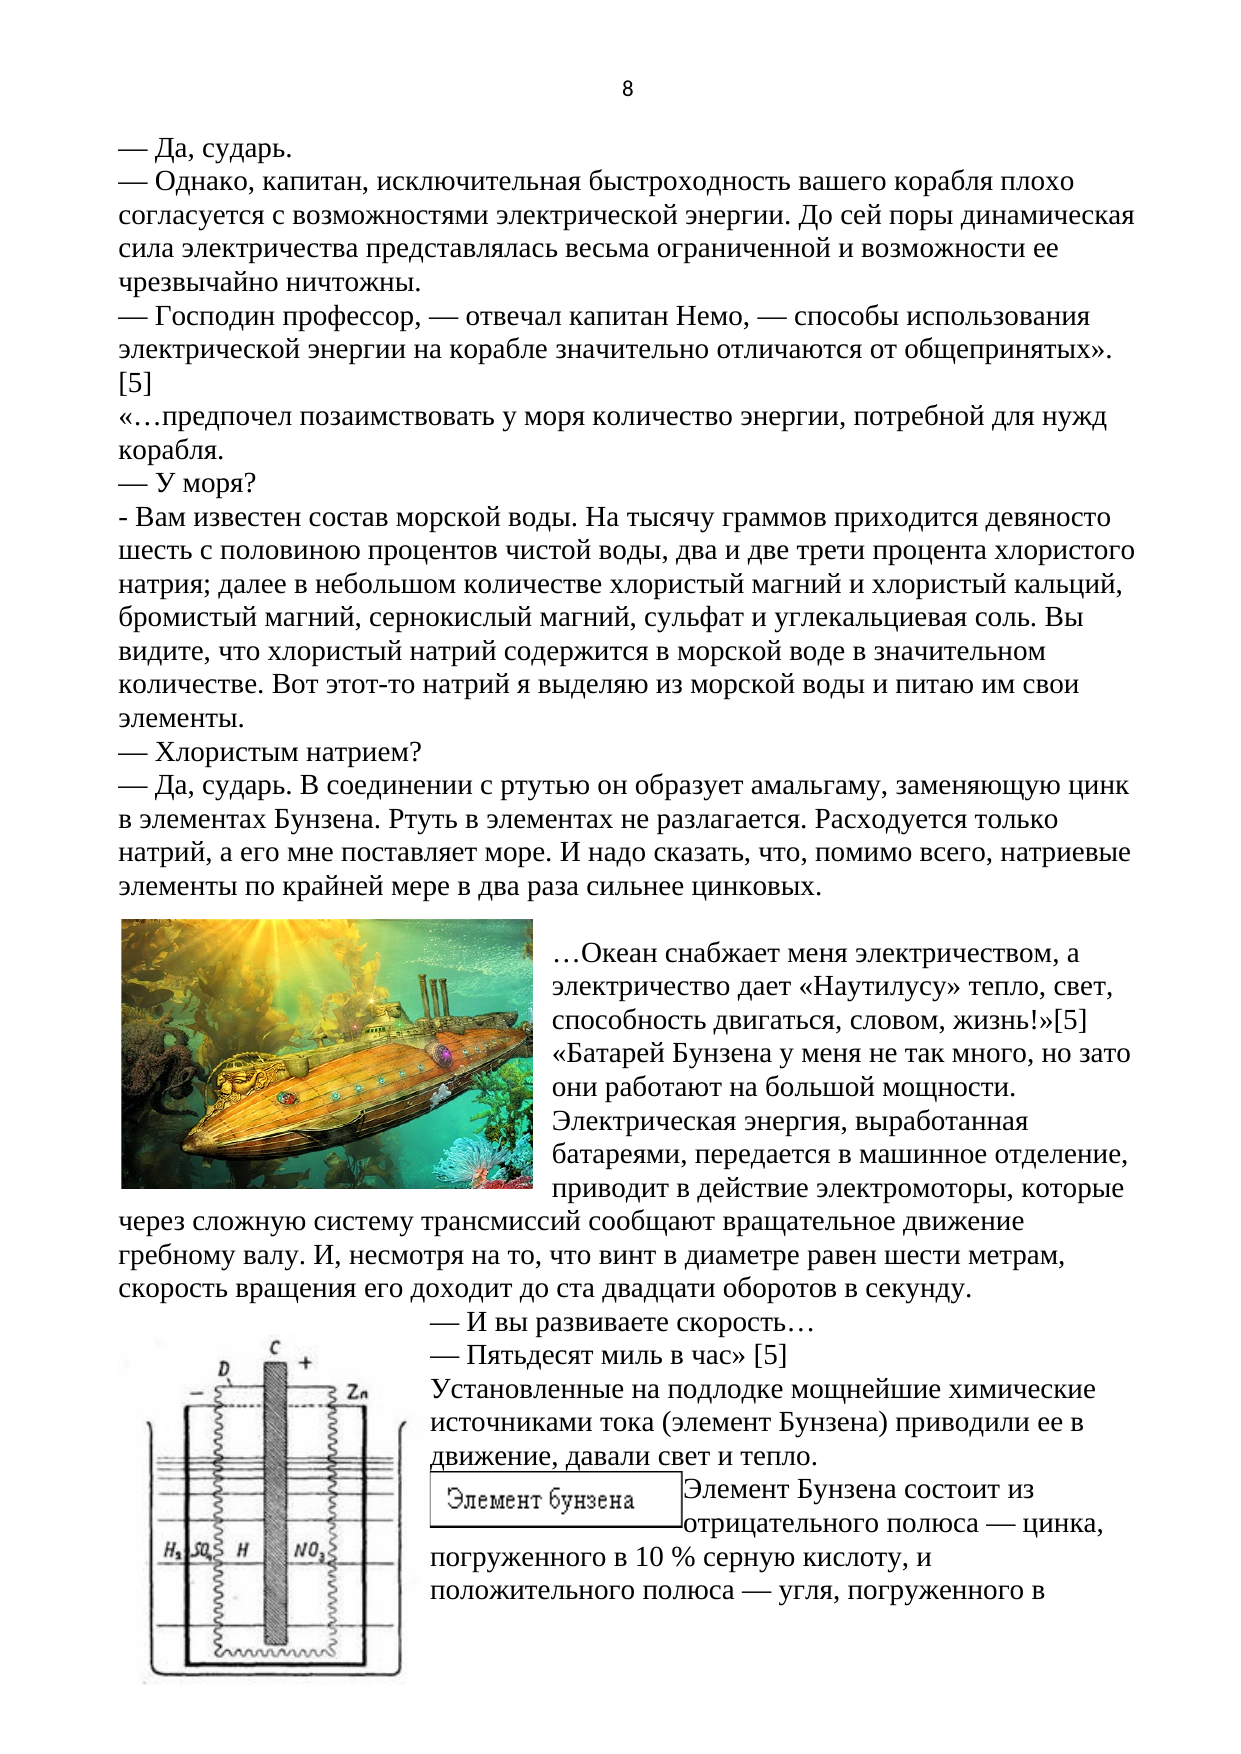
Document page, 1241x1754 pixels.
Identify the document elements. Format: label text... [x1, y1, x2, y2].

text — Хлористым натрием? [118, 734, 1137, 767]
picture [118, 1334, 683, 1686]
text — У моря? [118, 465, 1137, 499]
text — И вы развиваете скорость… [118, 1304, 1137, 1337]
text — Да, сударь. В соединении с ртутью он образует амальгаму, заменяющую цинк в элементах Бунзена. Ртуть в элементах не разлагается. Расходуется только натрий, а его мне поставляет море. И надо сказать, что, помимо всего, натриевые элементы по крайней мере в два раза сильнее цинковых. [118, 767, 1137, 901]
text — Господин профессор, — отвечал капитан Немо, — способы использования электрической энергии на корабле значительно отличаются от общепринятых». [5] [118, 298, 1137, 398]
text - Вам известен состав морской воды. На тысячу граммов приходится девяносто шесть с половиною процентов чистой воды, два и две трети процента хлористого натрия; далее в небольшом количестве хлористый магний и хлористый кальций, бромистый магний, сернокислый магний, сульфат и углекальциевая соль. Вы видите, что хлористый натрий содержится в морской воде в значительном количестве. Вот этот-то натрий я выделяю из морской воды и питаю им свои элементы. [118, 499, 1137, 734]
picture [121, 919, 533, 1189]
text — Пятьдесят миль в час» [5] [430, 1337, 1137, 1371]
text Установленные на подлодке мощнейшие химические источниками тока (элемент Бунзена) приводили ее в движение, давали свет и тепло. [430, 1371, 1137, 1472]
text — Да, сударь. [118, 130, 1137, 163]
text «Батарей Бунзена у меня не так много, но зато они работают на большой мощности. Электрическая энергия, выработанная батареями, передается в машинное отделение, приводит в действие электромоторы, которые через сложную систему трансмиссий сообщают вращательное движение гребному валу. И, несмотря на то, что винт в диаметре равен шести метрам, скорость вращения его доходит до ста двадцати оборотов в секунду. [118, 1036, 1137, 1304]
text — Однако, капитан, исключительная быстроходность вашего корабля плохо согласуется с возможностями электрической энергии. До сей поры динамическая сила электричества представлялась весьма ограниченной и возможности ее чрезвычайно ничтожны. [118, 163, 1137, 298]
text …Океан снабжает меня электричеством, а электричество дает «Наутилусу» тепло, свет, способность двигаться, словом, жизнь!»[5] [533, 935, 1137, 1036]
text «…предпочел позаимствовать у моря количество энергии, потребной для нужд корабля. [118, 398, 1137, 465]
